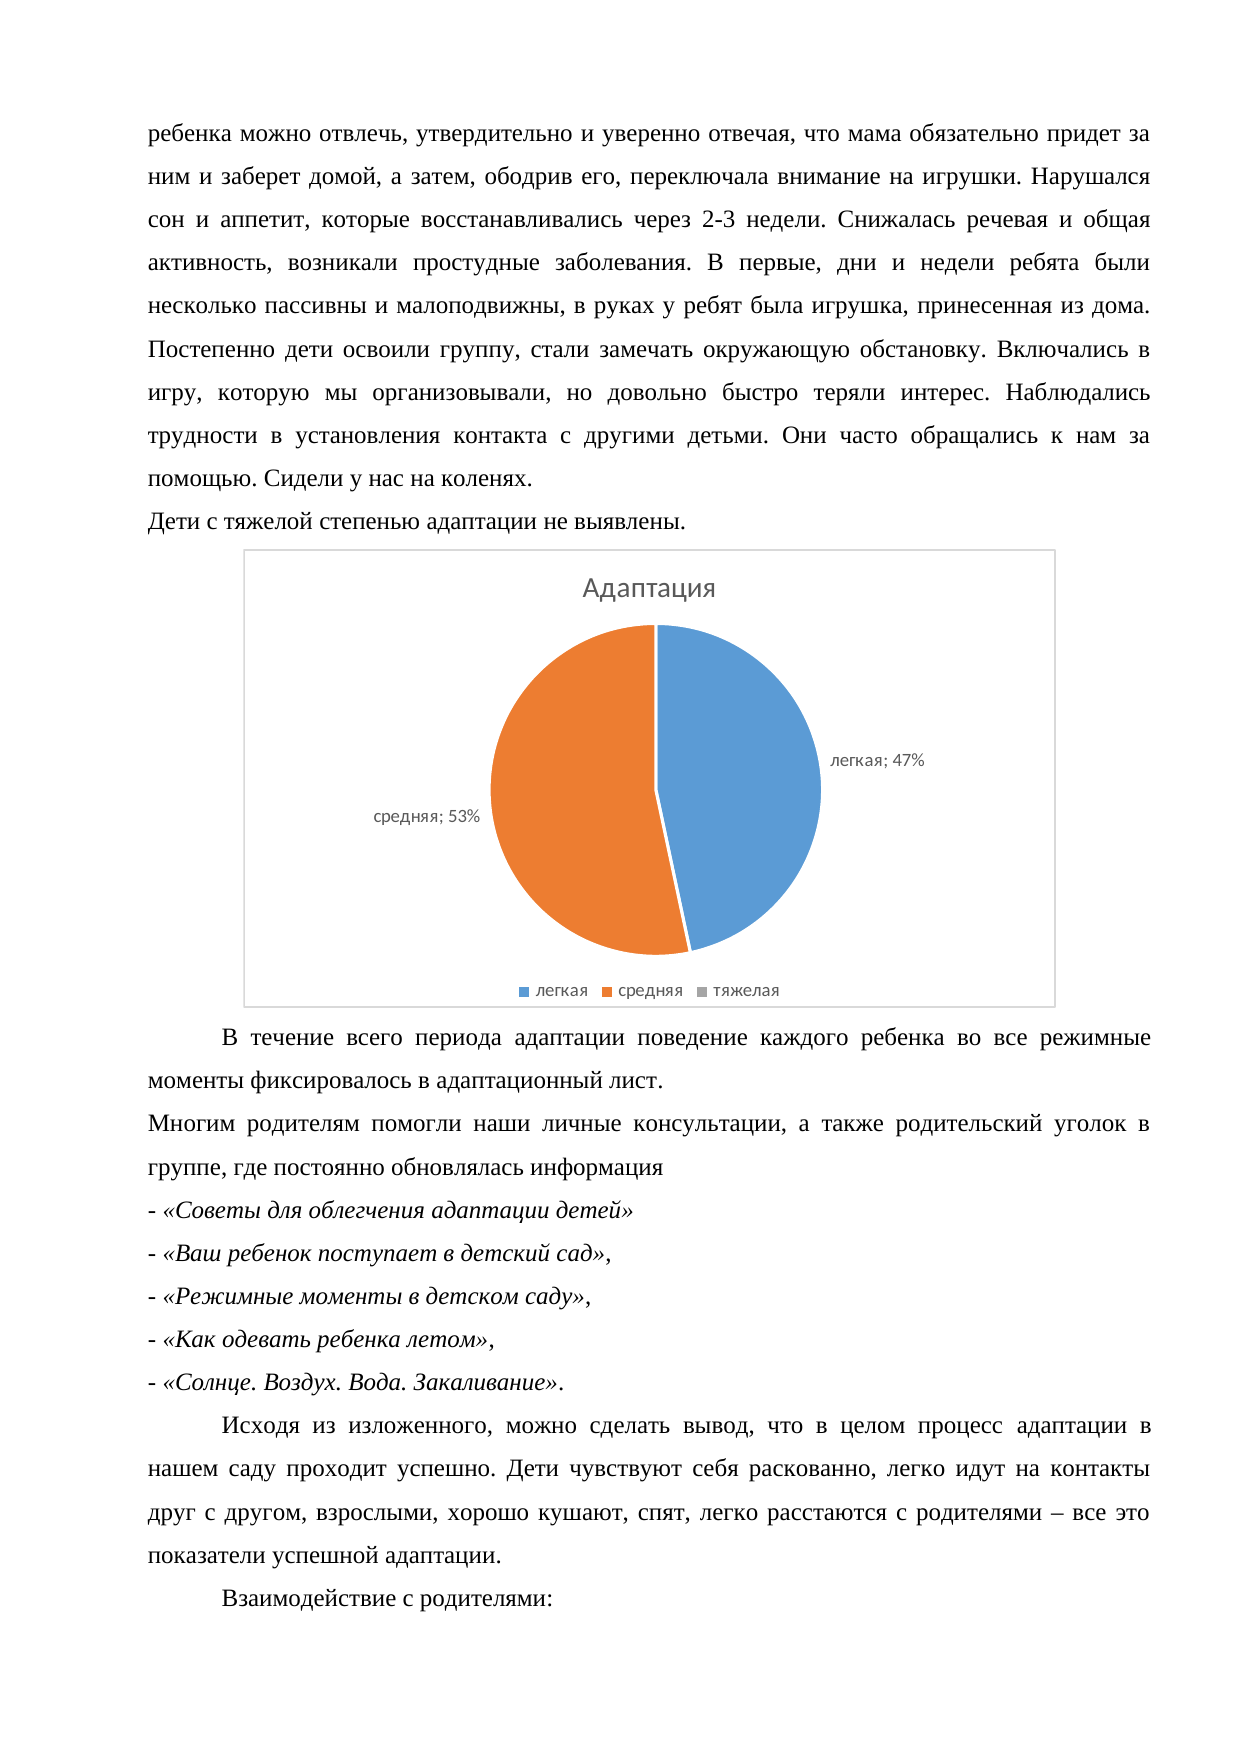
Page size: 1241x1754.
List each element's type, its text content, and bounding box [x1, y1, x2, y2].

text - «Советы для облегчения адаптации детей» [148, 1195, 1152, 1223]
text Исходя из изложенного, можно сделать вывод, что в целом процесс адаптации в нашем саду проходит успешно. Дети чувствуют себя раскованно, легко идут на контакты друг с другом, взрослыми, хорошо кушают, спят, легко расстаются с родителями – все это показатели успешной адаптации. [148, 1410, 1152, 1568]
text - «Ваш ребенок поступает в детский сад», [148, 1238, 1152, 1267]
text В течение всего периода адаптации поведение каждого ребенка во все режимные моменты фиксировалось в адаптационный лист. [148, 1022, 1152, 1094]
text - «Солнце. Воздух. Вода. Закаливание». [148, 1367, 1152, 1396]
text Взаимодействие с родителями: [148, 1583, 1152, 1612]
text - «Режимные моменты в детском саду», [148, 1281, 1152, 1310]
text Дети с тяжелой степенью адаптации не выявлены. [148, 506, 1152, 535]
text Многим родителям помогли наши личные консультации, а также родительский уголок в группе, где постоянно обновлялась информация [148, 1108, 1152, 1180]
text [148, 118, 1152, 492]
text - «Как одевать ребенка летом», [148, 1324, 1152, 1353]
